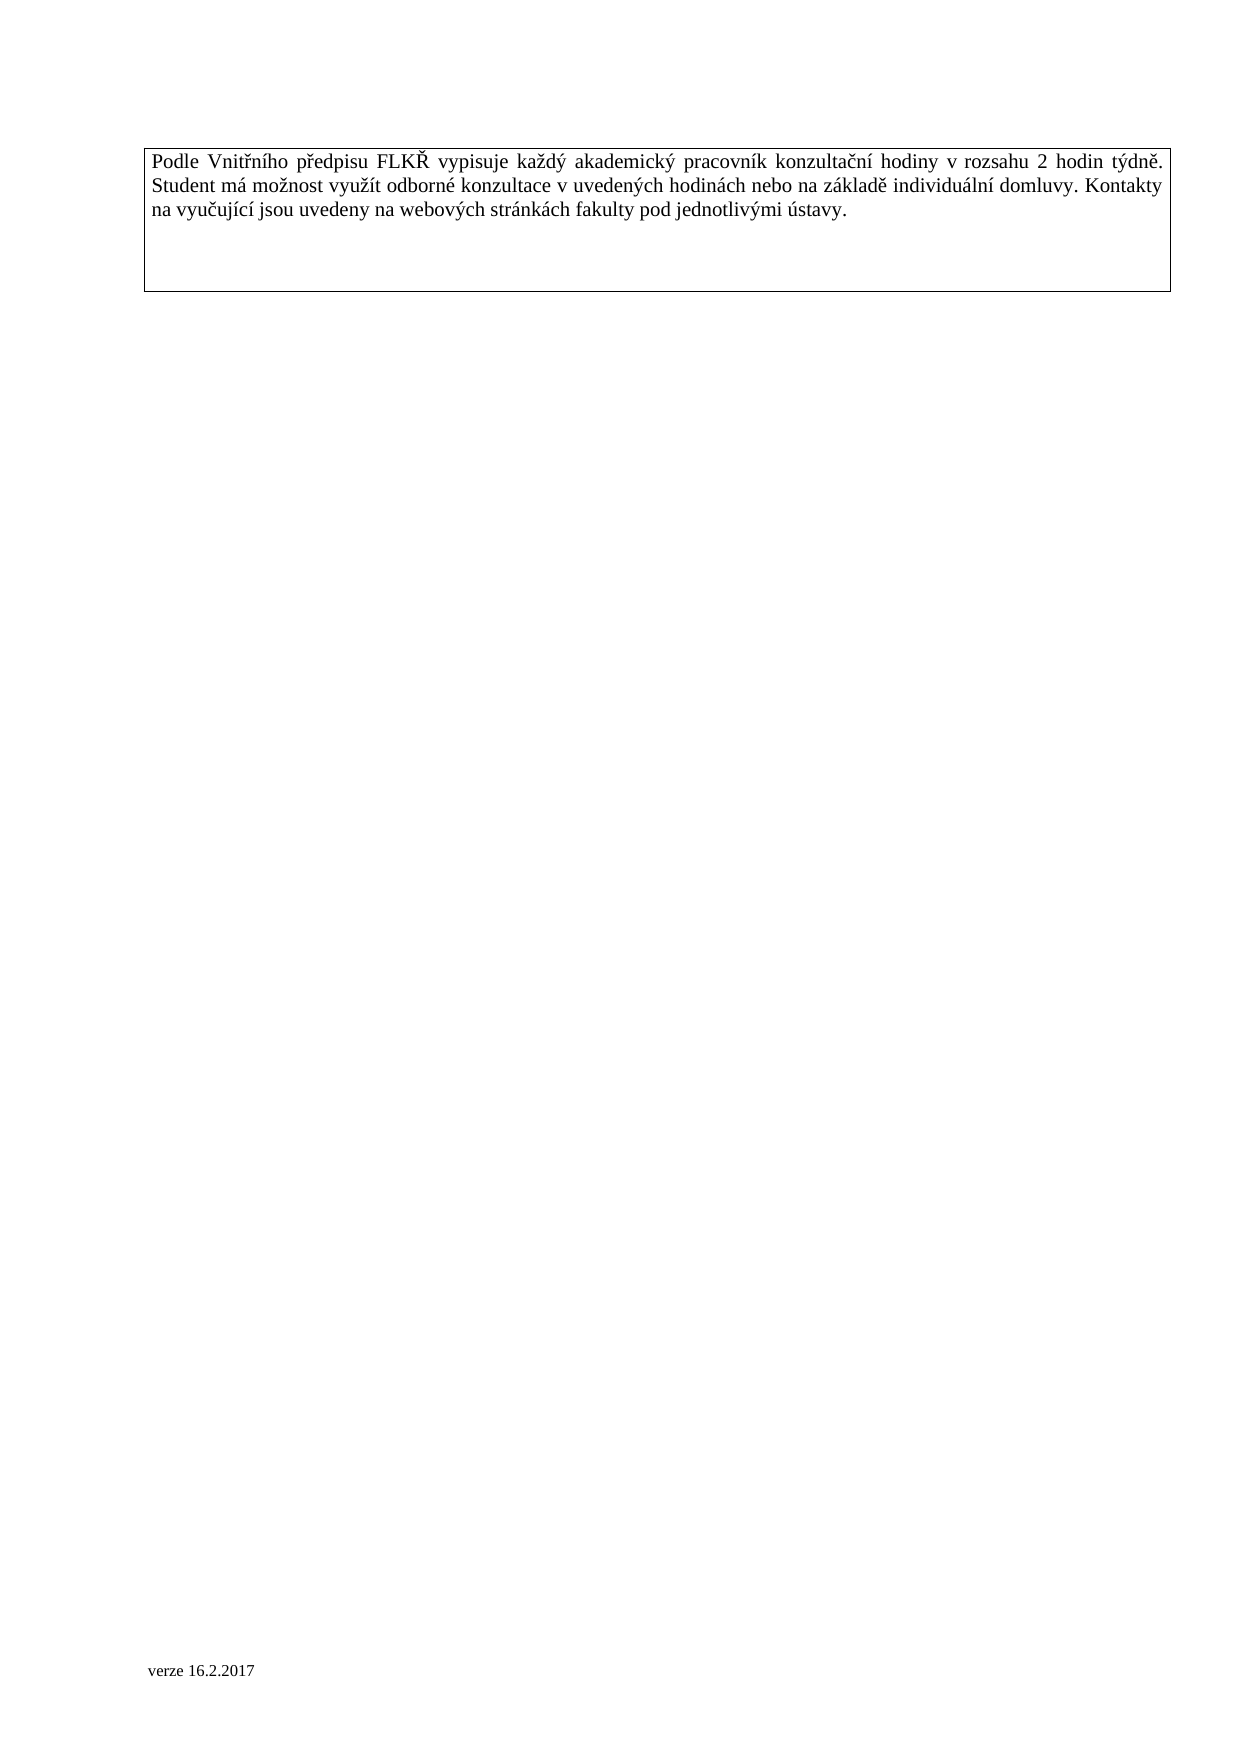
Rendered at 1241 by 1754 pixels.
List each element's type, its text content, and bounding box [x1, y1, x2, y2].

table_cell Podle Vnitřního předpisu FLKŘ vypisuje každý akademický pracovník konzultační hodiny v rozsahu 2 hodin týdně. Student má možnost využít odborné konzultace v uvedených hodinách nebo na základě individuální domluvy. Kontakty na vyučující jsou uvedeny na webových stránkách fakulty pod jednotlivými ústavy. [145, 149, 1170, 291]
